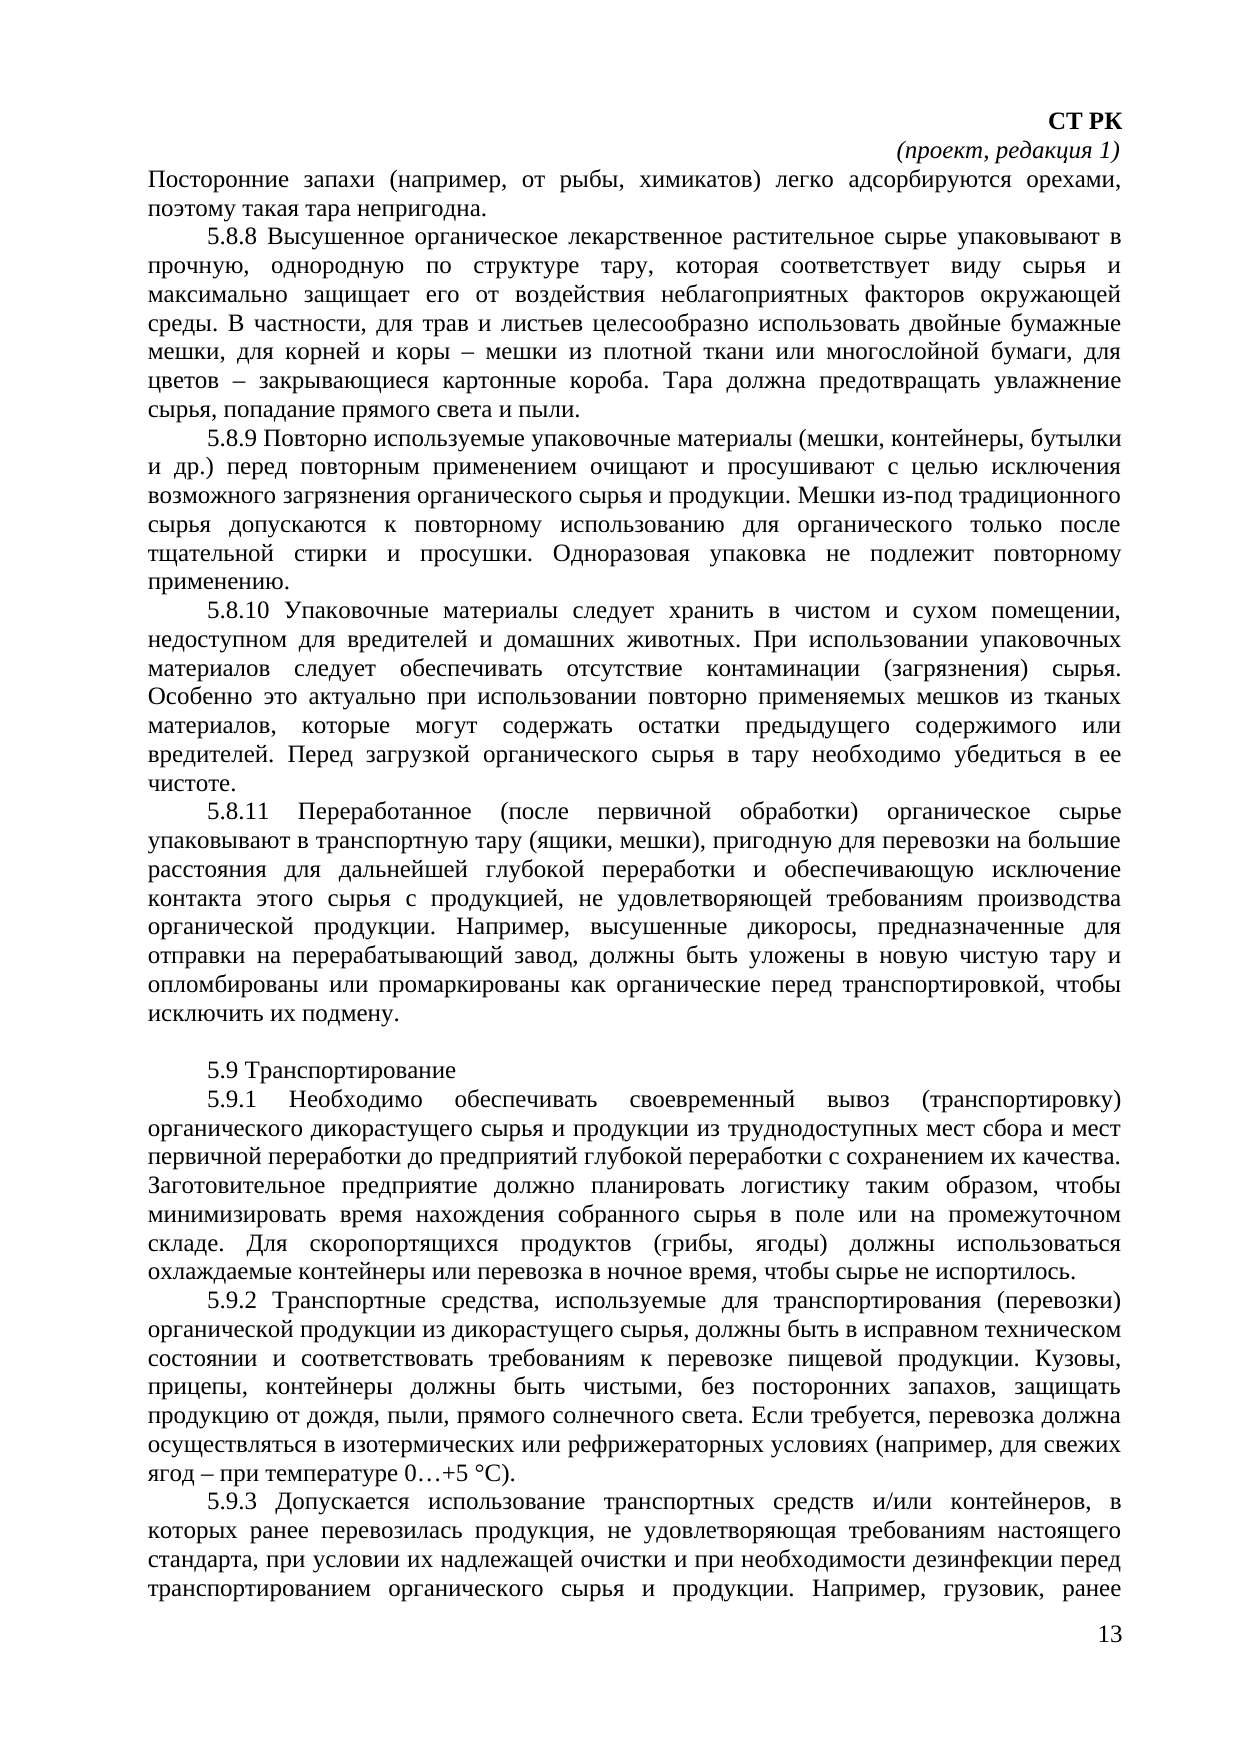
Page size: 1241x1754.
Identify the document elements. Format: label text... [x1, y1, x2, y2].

text 5.8.10 Упаковочные материалы следует хранить в чистом и сухом помещении, недоступном для вредителей и домашних животных. При использовании упаковочных материалов следует обеспечивать отсутствие контаминации (загрязнения) сырья. Особенно это актуально при использовании повторно применяемых мешков из тканых материалов, которые могут содержать остатки предыдущего содержимого или вредителей. Перед загрузкой органического сырья в тару необходимо убедиться в ее чистоте. [148, 595, 1122, 796]
text 5.8.9 Повторно используемые упаковочные материалы (мешки, контейнеры, бутылки и др.) перед повторным применением очищают и просушивают с целью исключения возможного загрязнения органического сырья и продукции. Мешки из-под традиционного сырья допускаются к повторному использованию для органического только после тщательной стирки и просушки. Одноразовая упаковка не подлежит повторному применению. [148, 423, 1122, 595]
text 5.8.8 Высушенное органическое лекарственное растительное сырье упаковывают в прочную, однородную по структуре тару, которая соответствует виду сырья и максимально защищает его от воздействия неблагоприятных факторов окружающей среды. В частности, для трав и листьев целесообразно использовать двойные бумажные мешки, для корней и коры – мешки из плотной ткани или многослойной бумаги, для цветов – закрывающиеся картонные короба. Тара должна предотвращать увлажнение сырья, попадание прямого света и пыли. [148, 221, 1122, 423]
text 5.9.1 Необходимо обеспечивать своевременный вывоз (транспортировку) органического дикорастущего сырья и продукции из труднодоступных мест сбора и мест первичной переработки до предприятий глубокой переработки с сохранением их качества. Заготовительное предприятие должно планировать логистику таким образом, чтобы минимизировать время нахождения собранного сырья в поле или на промежуточном складе. Для скоропортящихся продуктов (грибы, ягоды) должны использоваться охлаждаемые контейнеры или перевозка в ночное время, чтобы сырье не испортилось. [148, 1084, 1122, 1285]
text 5.9.2 Транспортные средства, используемые для транспортирования (перевозки) органической продукции из дикорастущего сырья, должны быть в исправном техническом состоянии и соответствовать требованиям к перевозке пищевой продукции. Кузовы, прицепы, контейнеры должны быть чистыми, без посторонних запахов, защищать продукцию от дождя, пыли, прямого солнечного света. Если требуется, перевозка должна осуществляться в изотермических или рефрижераторных условиях (например, для свежих ягод – при температуре 0…+5 °С). [148, 1285, 1122, 1486]
text 5.8.11 Переработанное (после первичной обработки) органическое сырье упаковывают в транспортную тару (ящики, мешки), пригодную для перевозки на большие расстояния для дальнейшей глубокой переработки и обеспечивающую исключение контакта этого сырья с продукцией, не удовлетворяющей требованиям производства органической продукции. Например, высушенные дикоросы, предназначенные для отправки на перерабатывающий завод, должны быть уложены в новую чистую тару и опломбированы или промаркированы как органические перед транспортировкой, чтобы исключить их подмену. [148, 796, 1122, 1026]
text 5.9 Транспортирование [148, 1055, 1122, 1084]
